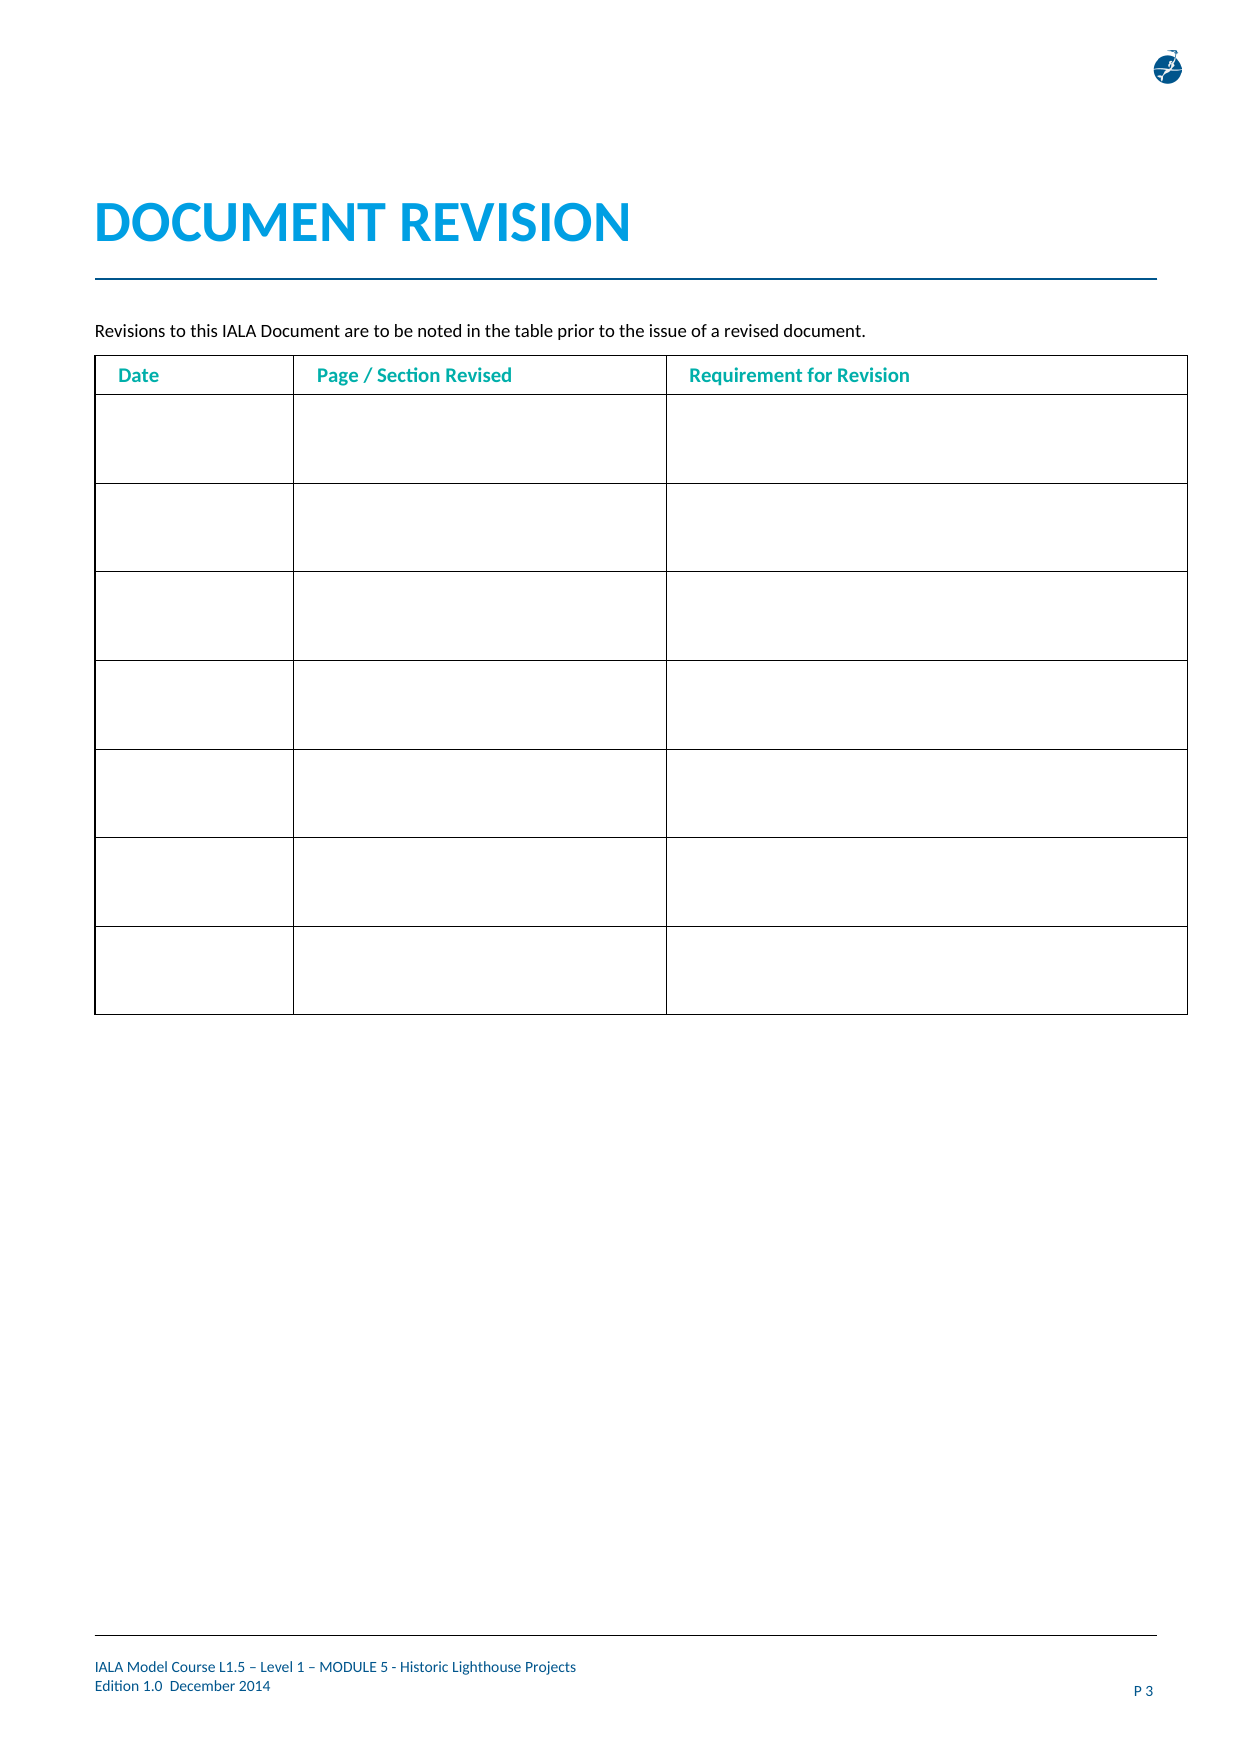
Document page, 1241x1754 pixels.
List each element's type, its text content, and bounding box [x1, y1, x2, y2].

table_cell [294, 395, 666, 482]
table_cell [294, 838, 666, 926]
table_cell [96, 572, 293, 660]
text Revisions to this IALA Document are to be noted in the table prior to the issue of a revised document. [94, 319, 1157, 342]
table_cell [96, 838, 293, 926]
table_cell [667, 661, 1187, 748]
table_header Page / Section Revised [294, 356, 666, 394]
table_cell [294, 661, 666, 748]
table_cell [96, 395, 293, 482]
table_cell [96, 484, 293, 571]
picture [1122, 0, 1241, 119]
table_cell [667, 927, 1187, 1014]
table_cell [667, 484, 1187, 571]
table_cell [96, 661, 293, 748]
table_header Date [96, 356, 293, 394]
table_header Requirement for Revision [667, 356, 1187, 394]
table_cell [667, 572, 1187, 660]
table_cell [667, 395, 1187, 482]
table_cell [96, 750, 293, 837]
table_cell [667, 750, 1187, 837]
table_cell [294, 750, 666, 837]
table_cell [294, 927, 666, 1014]
table_cell [96, 927, 293, 1014]
table_cell [294, 484, 666, 571]
table_cell [294, 572, 666, 660]
table_cell [667, 838, 1187, 926]
